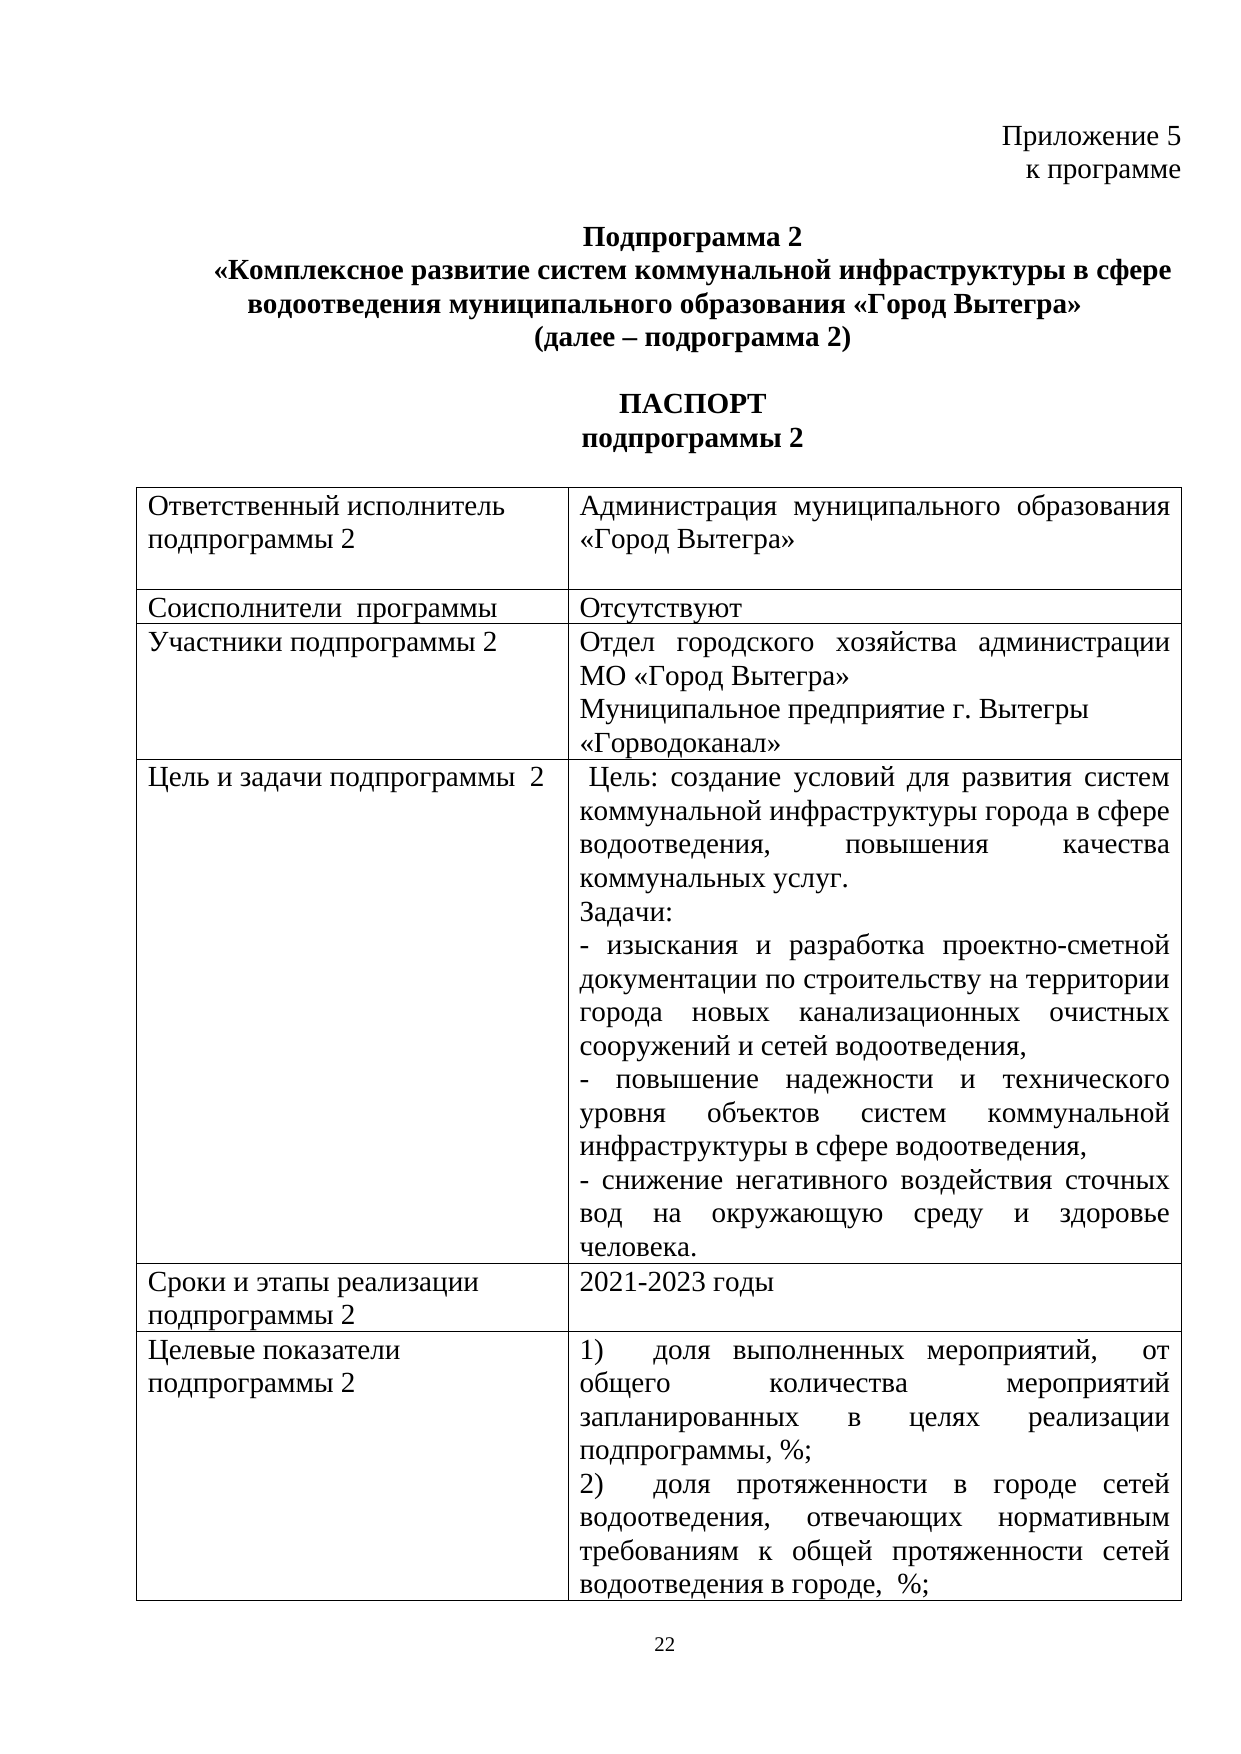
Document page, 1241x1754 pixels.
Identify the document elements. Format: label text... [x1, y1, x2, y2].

text Приложение 5 [148, 118, 1181, 152]
text подпрограммы 2 [148, 420, 1181, 453]
table_cell Отдел городского хозяйства администрации МО «Город Вытегра» Муниципальное предприятие г. Вытегры «Горводоканал» [569, 624, 1181, 758]
table_cell Соисполнители программы [137, 590, 568, 623]
table_cell Цель: создание условий для развития систем коммунальной инфраструктуры города в сфере водоотведения, повышения качества коммунальных услуг. Задачи: - изыскания и разработка проектно-сметной документации по строительству на территории города новых канализационных очистных сооружений и сетей водоотведения, - повышение надежности и технического уровня объектов систем коммунальной инфраструктуры в сфере водоотведения, - снижение негативного воздействия сточных вод на окружающую среду и здоровье человека. [569, 760, 1181, 1263]
table_cell Цель и задачи подпрограммы 2 [137, 760, 568, 1263]
text ПАСПОРТ [148, 386, 1181, 420]
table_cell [137, 1332, 568, 1600]
text к программе [148, 152, 1181, 185]
text Подпрограмма 2 [148, 219, 1181, 252]
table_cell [569, 1332, 1181, 1600]
table_header Администрация муниципального образования «Город Вытегра» [569, 488, 1181, 589]
table_cell Участники подпрограммы 2 [137, 624, 568, 758]
table_cell Сроки и этапы реализации подпрограммы 2 [137, 1264, 568, 1331]
table_cell 2021-2023 годы [569, 1264, 1181, 1331]
table_cell Отсутствуют [569, 590, 1181, 623]
text «Комплексное развитие систем коммунальной инфраструктуры в сфере водоотведения муниципального образования «Город Вытегра» [148, 252, 1181, 319]
table_header Ответственный исполнитель подпрограммы 2 [137, 488, 568, 589]
text (далее – подрограмма 2) [148, 319, 1181, 353]
